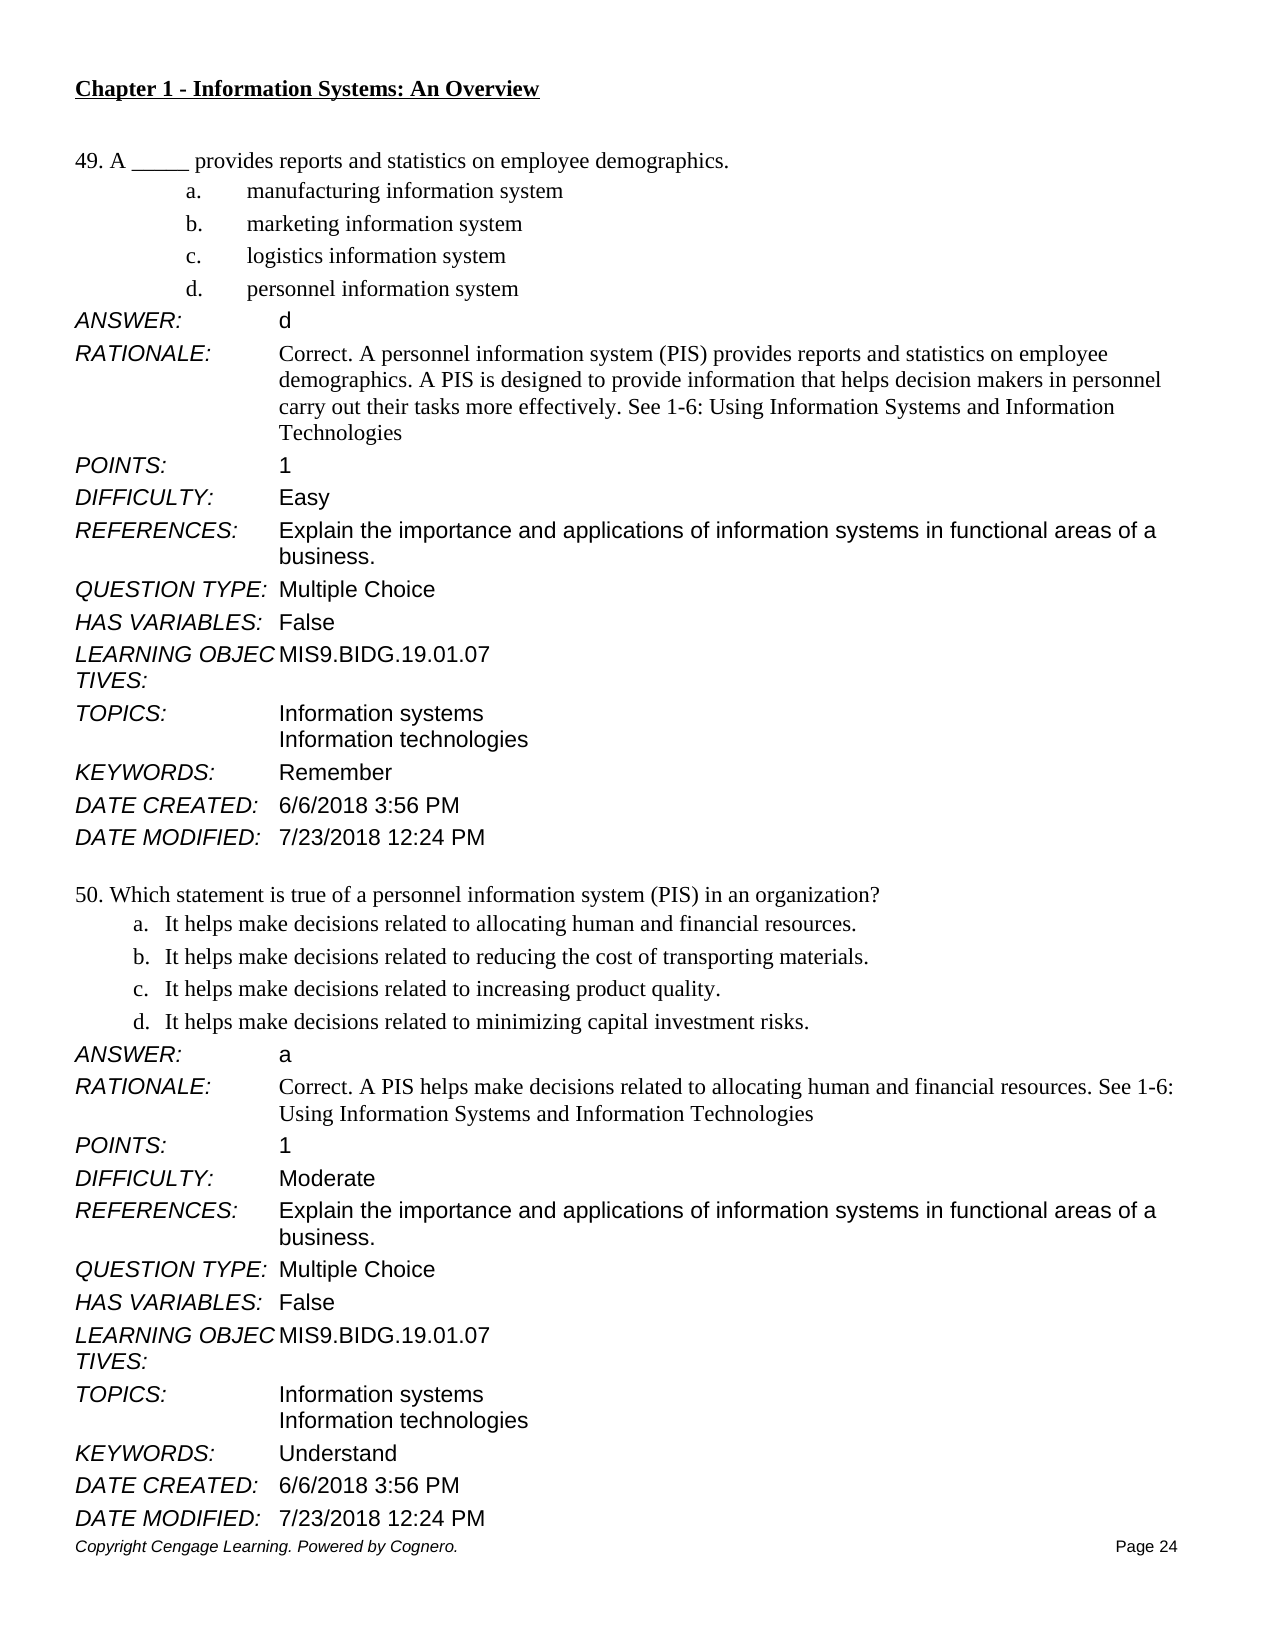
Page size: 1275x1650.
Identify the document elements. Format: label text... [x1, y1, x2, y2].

table_header 49. A _____ provides reports and statistics on employee demographics. [75, 148, 1200, 854]
table_header 50. Which statement is true of a personnel information system (PIS) in an organization? [75, 881, 1200, 1534]
